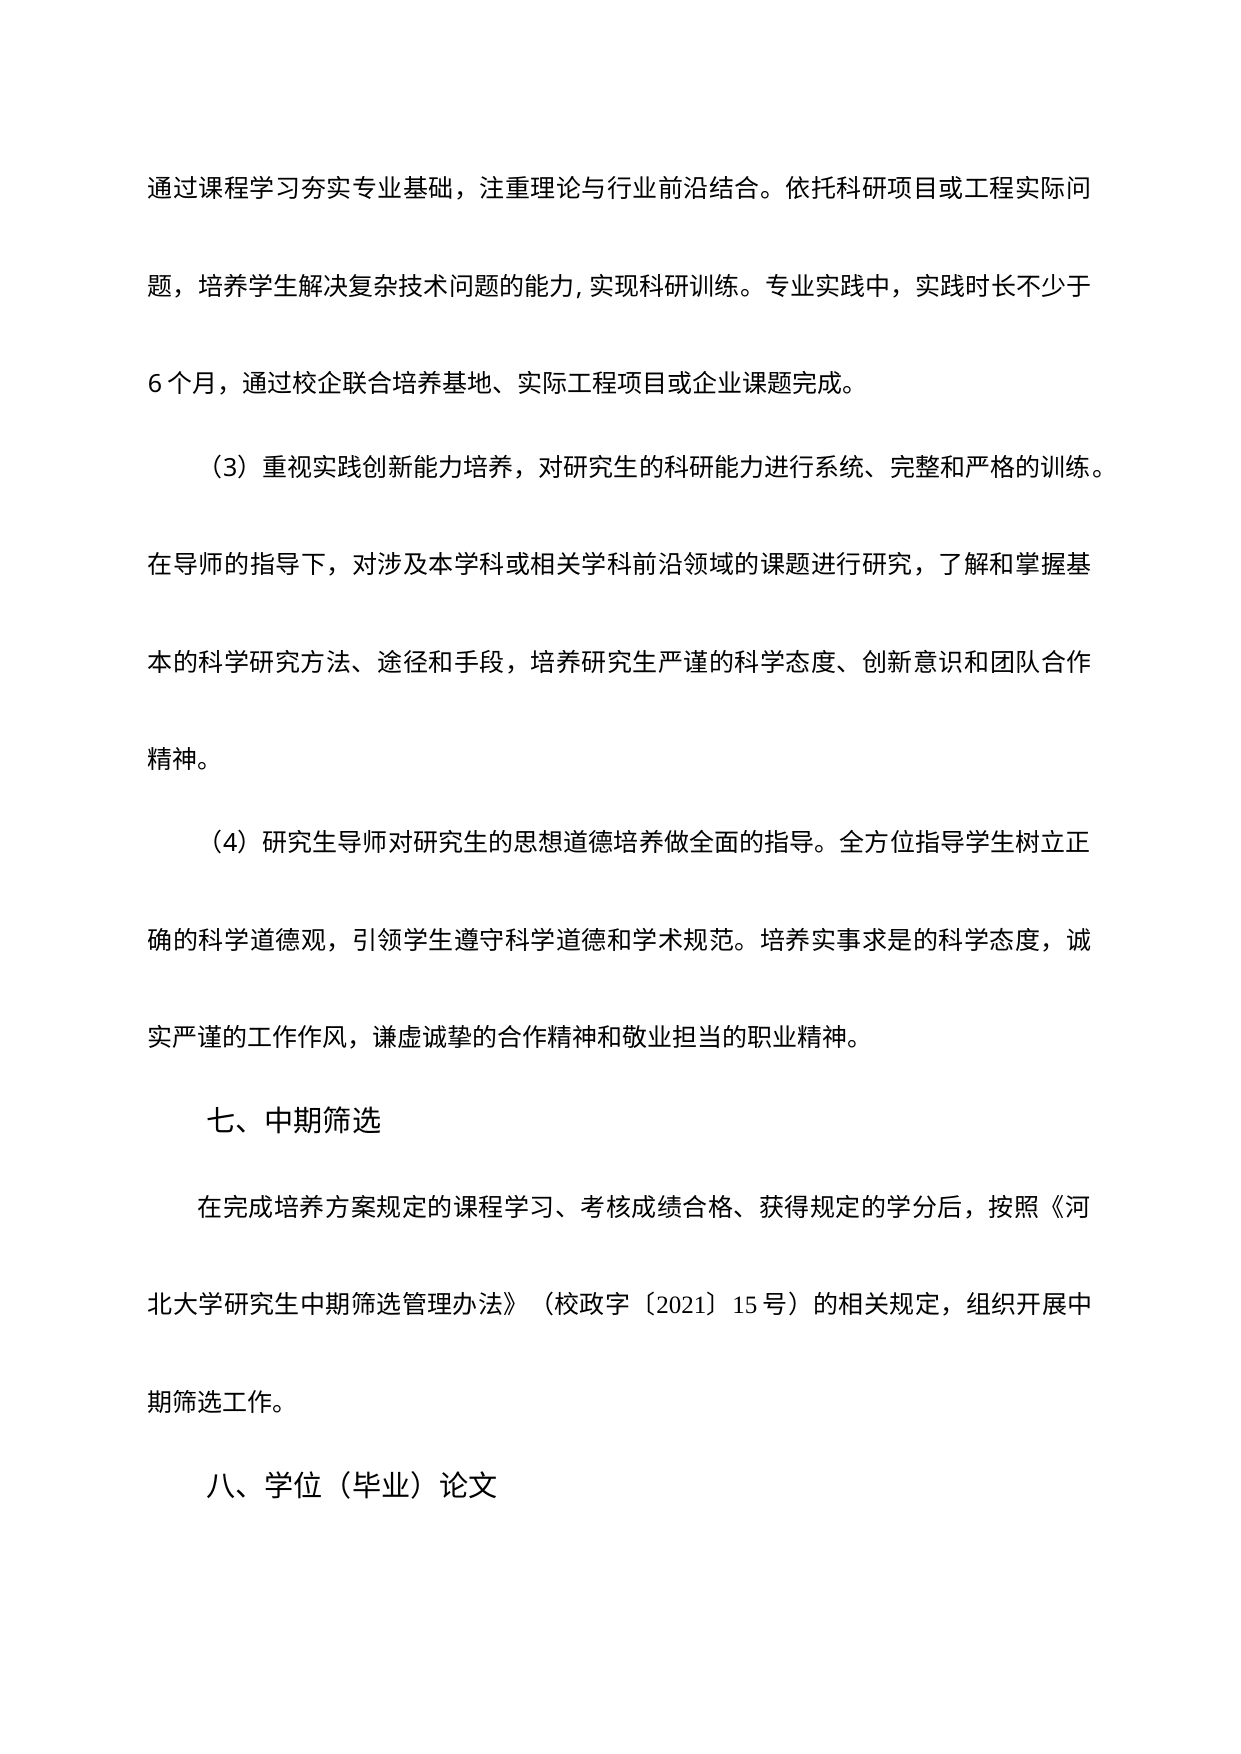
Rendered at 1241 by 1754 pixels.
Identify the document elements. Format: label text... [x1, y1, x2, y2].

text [148, 154, 1092, 414]
text 在完成培养方案规定的课程学习、考核成绩合格、获得规定的学分后，按照《河北大学研究生中期筛选管理办法》（校政字〔2021〕15号）的相关规定，组织开展中期筛选工作。 [148, 1173, 1092, 1433]
text 八、学位（毕业）论文 [148, 1451, 1092, 1516]
text 七、中期筛选 [148, 1086, 1092, 1151]
text （3）重视实践创新能力培养，对研究生的科研能力进行系统、完整和严格的训练。在导师的指导下，对涉及本学科或相关学科前沿领域的课题进行研究，了解和掌握基本的科学研究方法、途径和手段，培养研究生严谨的科学态度、创新意识和团队合作精神。 [148, 433, 1092, 790]
text （4）研究生导师对研究生的思想道德培养做全面的指导。全方位指导学生树立正确的科学道德观，引领学生遵守科学道德和学术规范。培养实事求是的科学态度，诚实严谨的工作作风，谦虚诚挚的合作精神和敬业担当的职业精神。 [148, 808, 1092, 1068]
